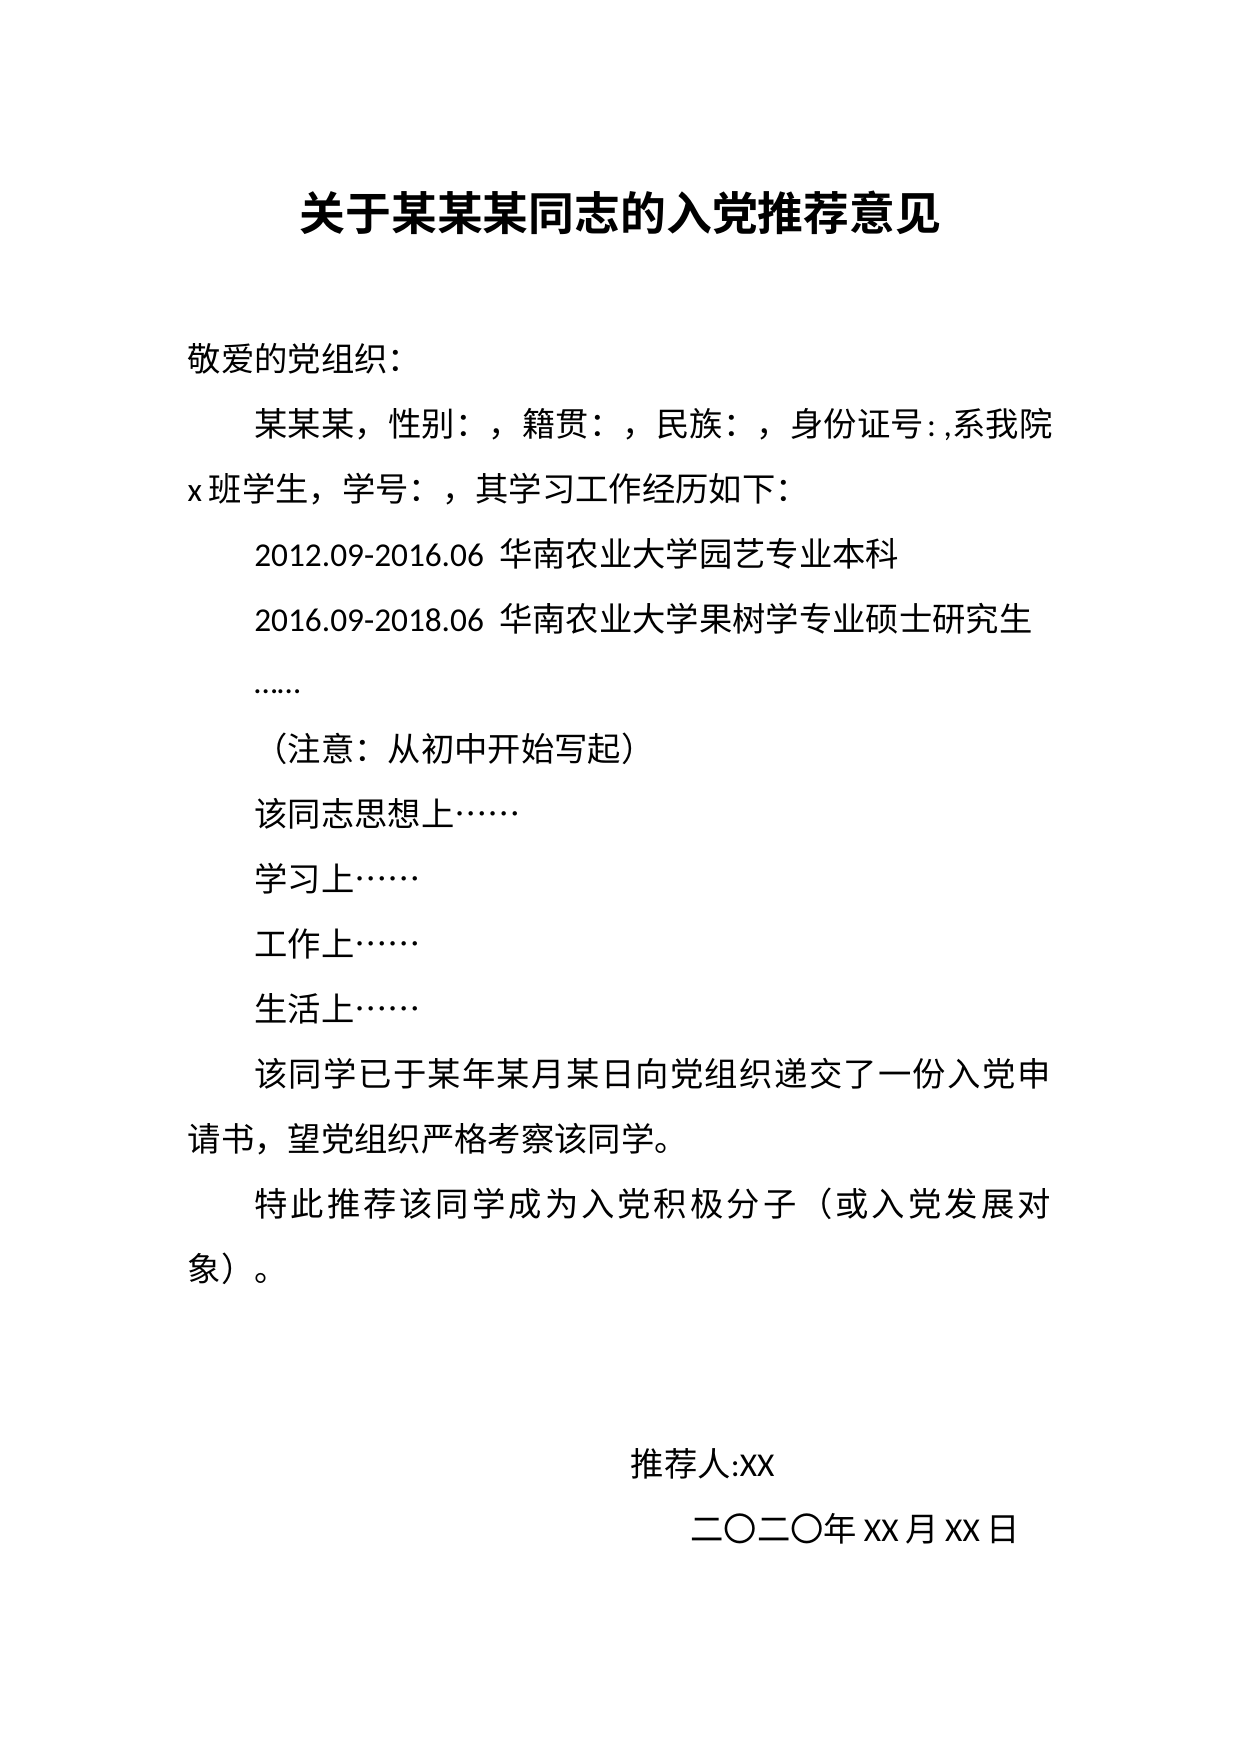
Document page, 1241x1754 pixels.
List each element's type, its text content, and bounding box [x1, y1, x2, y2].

text 学习上…… [187, 844, 1053, 909]
text 该同志思想上…… [187, 779, 1053, 844]
text 生活上…… [187, 974, 1053, 1039]
text 2016.09-2018.06 华南农业大学果树学专业硕士研究生 [187, 584, 1053, 649]
text 推荐人:XX [187, 1429, 1053, 1494]
text （注意：从初中开始写起） [187, 714, 1053, 779]
text 敬爱的党组织： [187, 324, 1053, 389]
text 关于某某某同志的入党推荐意见 [187, 162, 1053, 259]
text 2012.09-2016.06 华南农业大学园艺专业本科 [187, 519, 1053, 584]
text 特此推荐该同学成为入党积极分子（或入党发展对象）。 [187, 1169, 1053, 1299]
text …… [187, 649, 1053, 714]
text 二〇二〇年XX月XX日 [187, 1494, 1019, 1559]
text 工作上…… [187, 909, 1053, 974]
text 该同学已于某年某月某日向党组织递交了一份入党申请书，望党组织严格考察该同学。 [187, 1039, 1053, 1169]
text 某某某，性别：，籍贯：，民族：，身份证号: ,系我院x班学生，学号：，其学习工作经历如下： [187, 389, 1053, 519]
